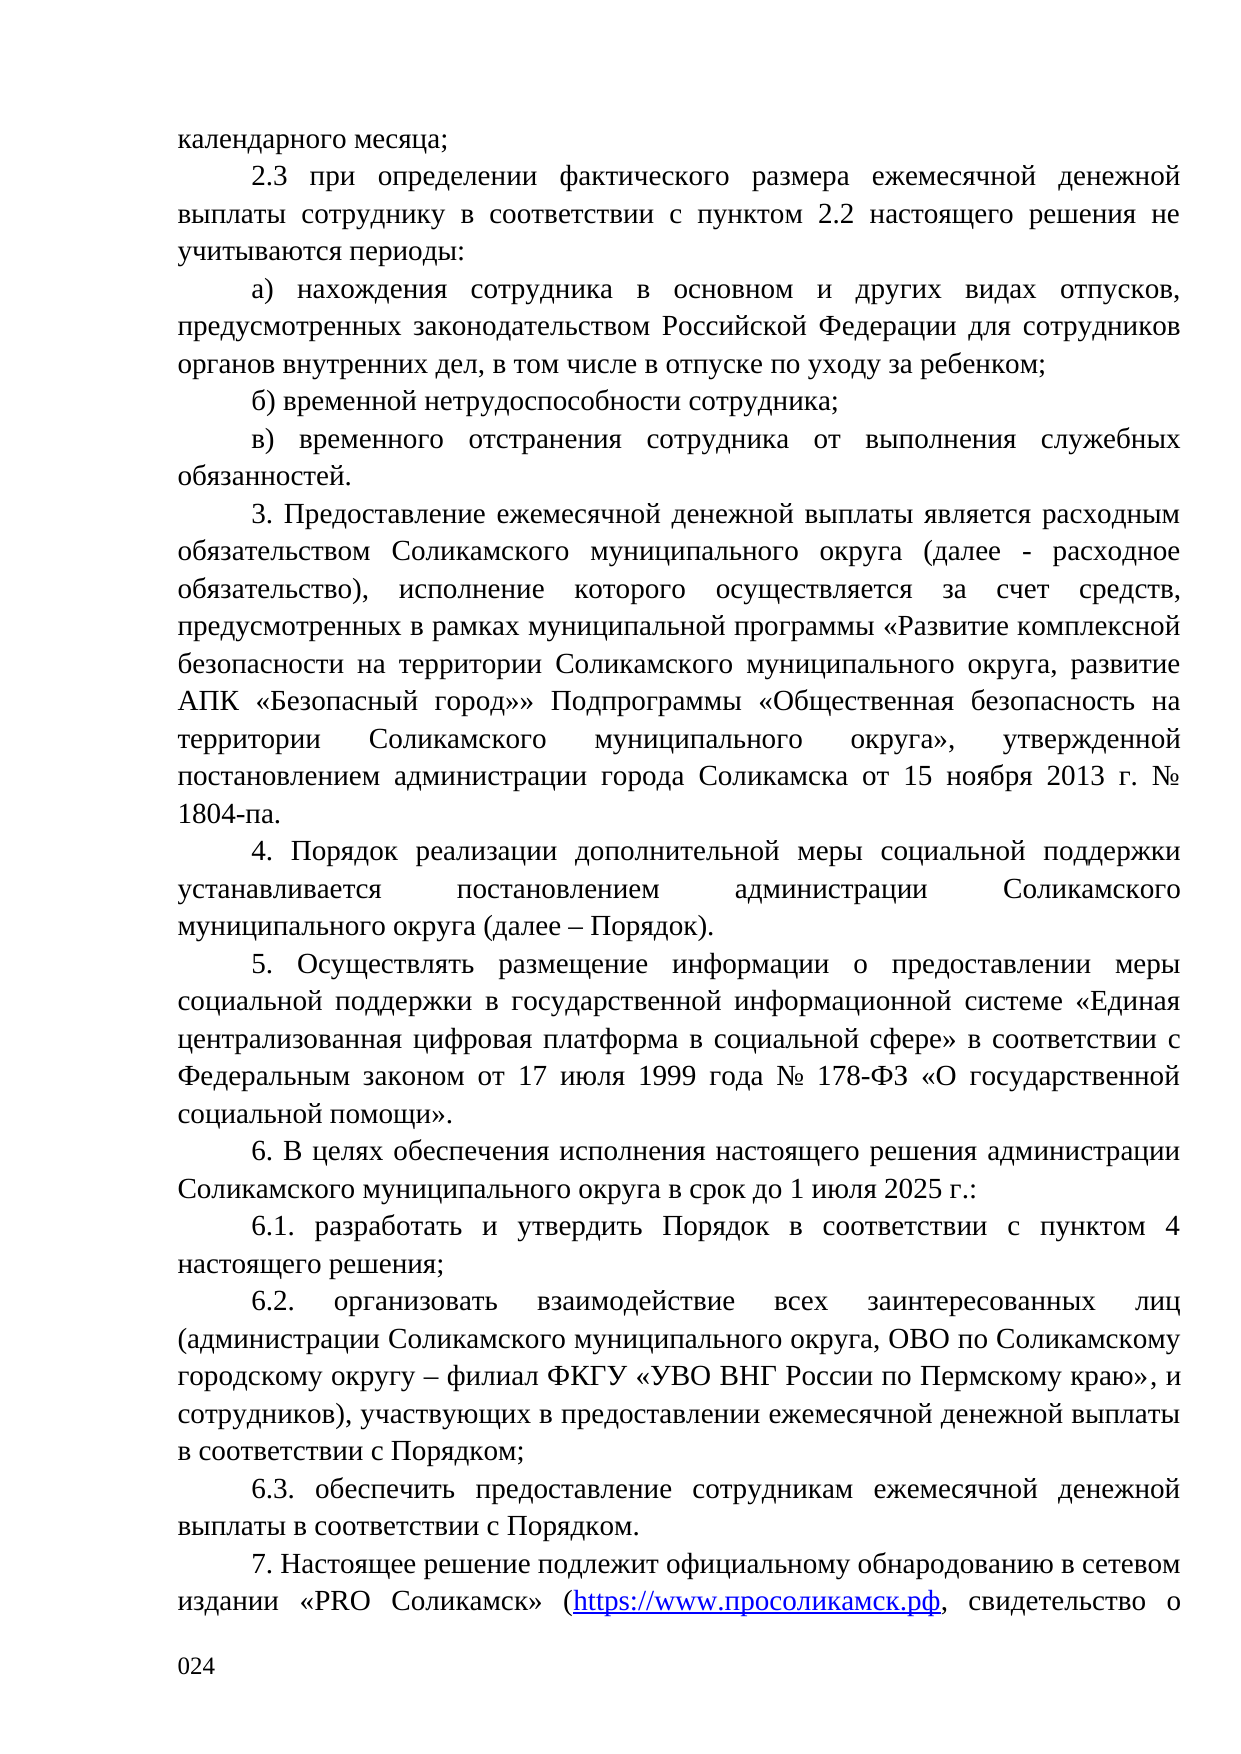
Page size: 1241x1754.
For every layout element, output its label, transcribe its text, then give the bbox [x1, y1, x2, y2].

text 3. Предоставление ежемесячной денежной выплаты является расходным обязательством Соликамского муниципального округа (далее - расходное обязательство), исполнение которого осуществляется за счет средств, предусмотренных в рамках муниципальной программы «Развитие комплексной безопасности на территории Соликамского муниципального округа, развитие АПК «Безопасный город»» Подпрограммы «Общественная безопасность на территории Соликамского муниципального округа», утвержденной постановлением администрации города Соликамска от 15 ноября 2013 г. № 1804-па. [177, 493, 1181, 831]
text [177, 1543, 1181, 1618]
text 6.2. организовать взаимодействие всех заинтересованных лиц (администрации Соликамского муниципального округа, ОВО по Соликамскому городскому округу – филиал ФКГУ «УВО ВНГ России по Пермскому краю», и сотрудников), участвующих в предоставлении ежемесячной денежной выплаты в соответствии с Порядком; [177, 1281, 1181, 1468]
text 6.1. разработать и утвердить Порядок в соответствии с пунктом 4 настоящего решения; [177, 1206, 1181, 1281]
text 6.3. обеспечить предоставление сотрудникам ежемесячной денежной выплаты в соответствии с Порядком. [177, 1468, 1181, 1543]
text 4. Порядок реализации дополнительной меры социальной поддержки устанавливается постановлением администрации Соликамского муниципального округа (далее – Порядок). [177, 831, 1181, 943]
text 5. Осуществлять размещение информации о предоставлении меры социальной поддержки в государственной информационной системе «Единая централизованная цифровая платформа в социальной сфере» в соответствии с Федеральным законом от 17 июля 1999 года № 178-ФЗ «О государственной социальной помощи». [177, 943, 1181, 1131]
text 6. В целях обеспечения исполнения настоящего решения администрации Соликамского муниципального округа в срок до 1 июля 2025 г.: [177, 1131, 1181, 1206]
text 2.3 при определении фактического размера ежемесячной денежной выплаты сотруднику в соответствии с пунктом 2.2 настоящего решения не учитываются периоды: [177, 156, 1181, 268]
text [177, 118, 1181, 156]
text а) нахождения сотрудника в основном и других видах отпусков, предусмотренных законодательством Российской Федерации для сотрудников органов внутренних дел, в том числе в отпуске по уходу за ребенком; [177, 268, 1181, 381]
text в) временного отстранения сотрудника от выполнения служебных обязанностей. [177, 418, 1181, 493]
text б) временной нетрудоспособности сотрудника; [177, 381, 1181, 418]
